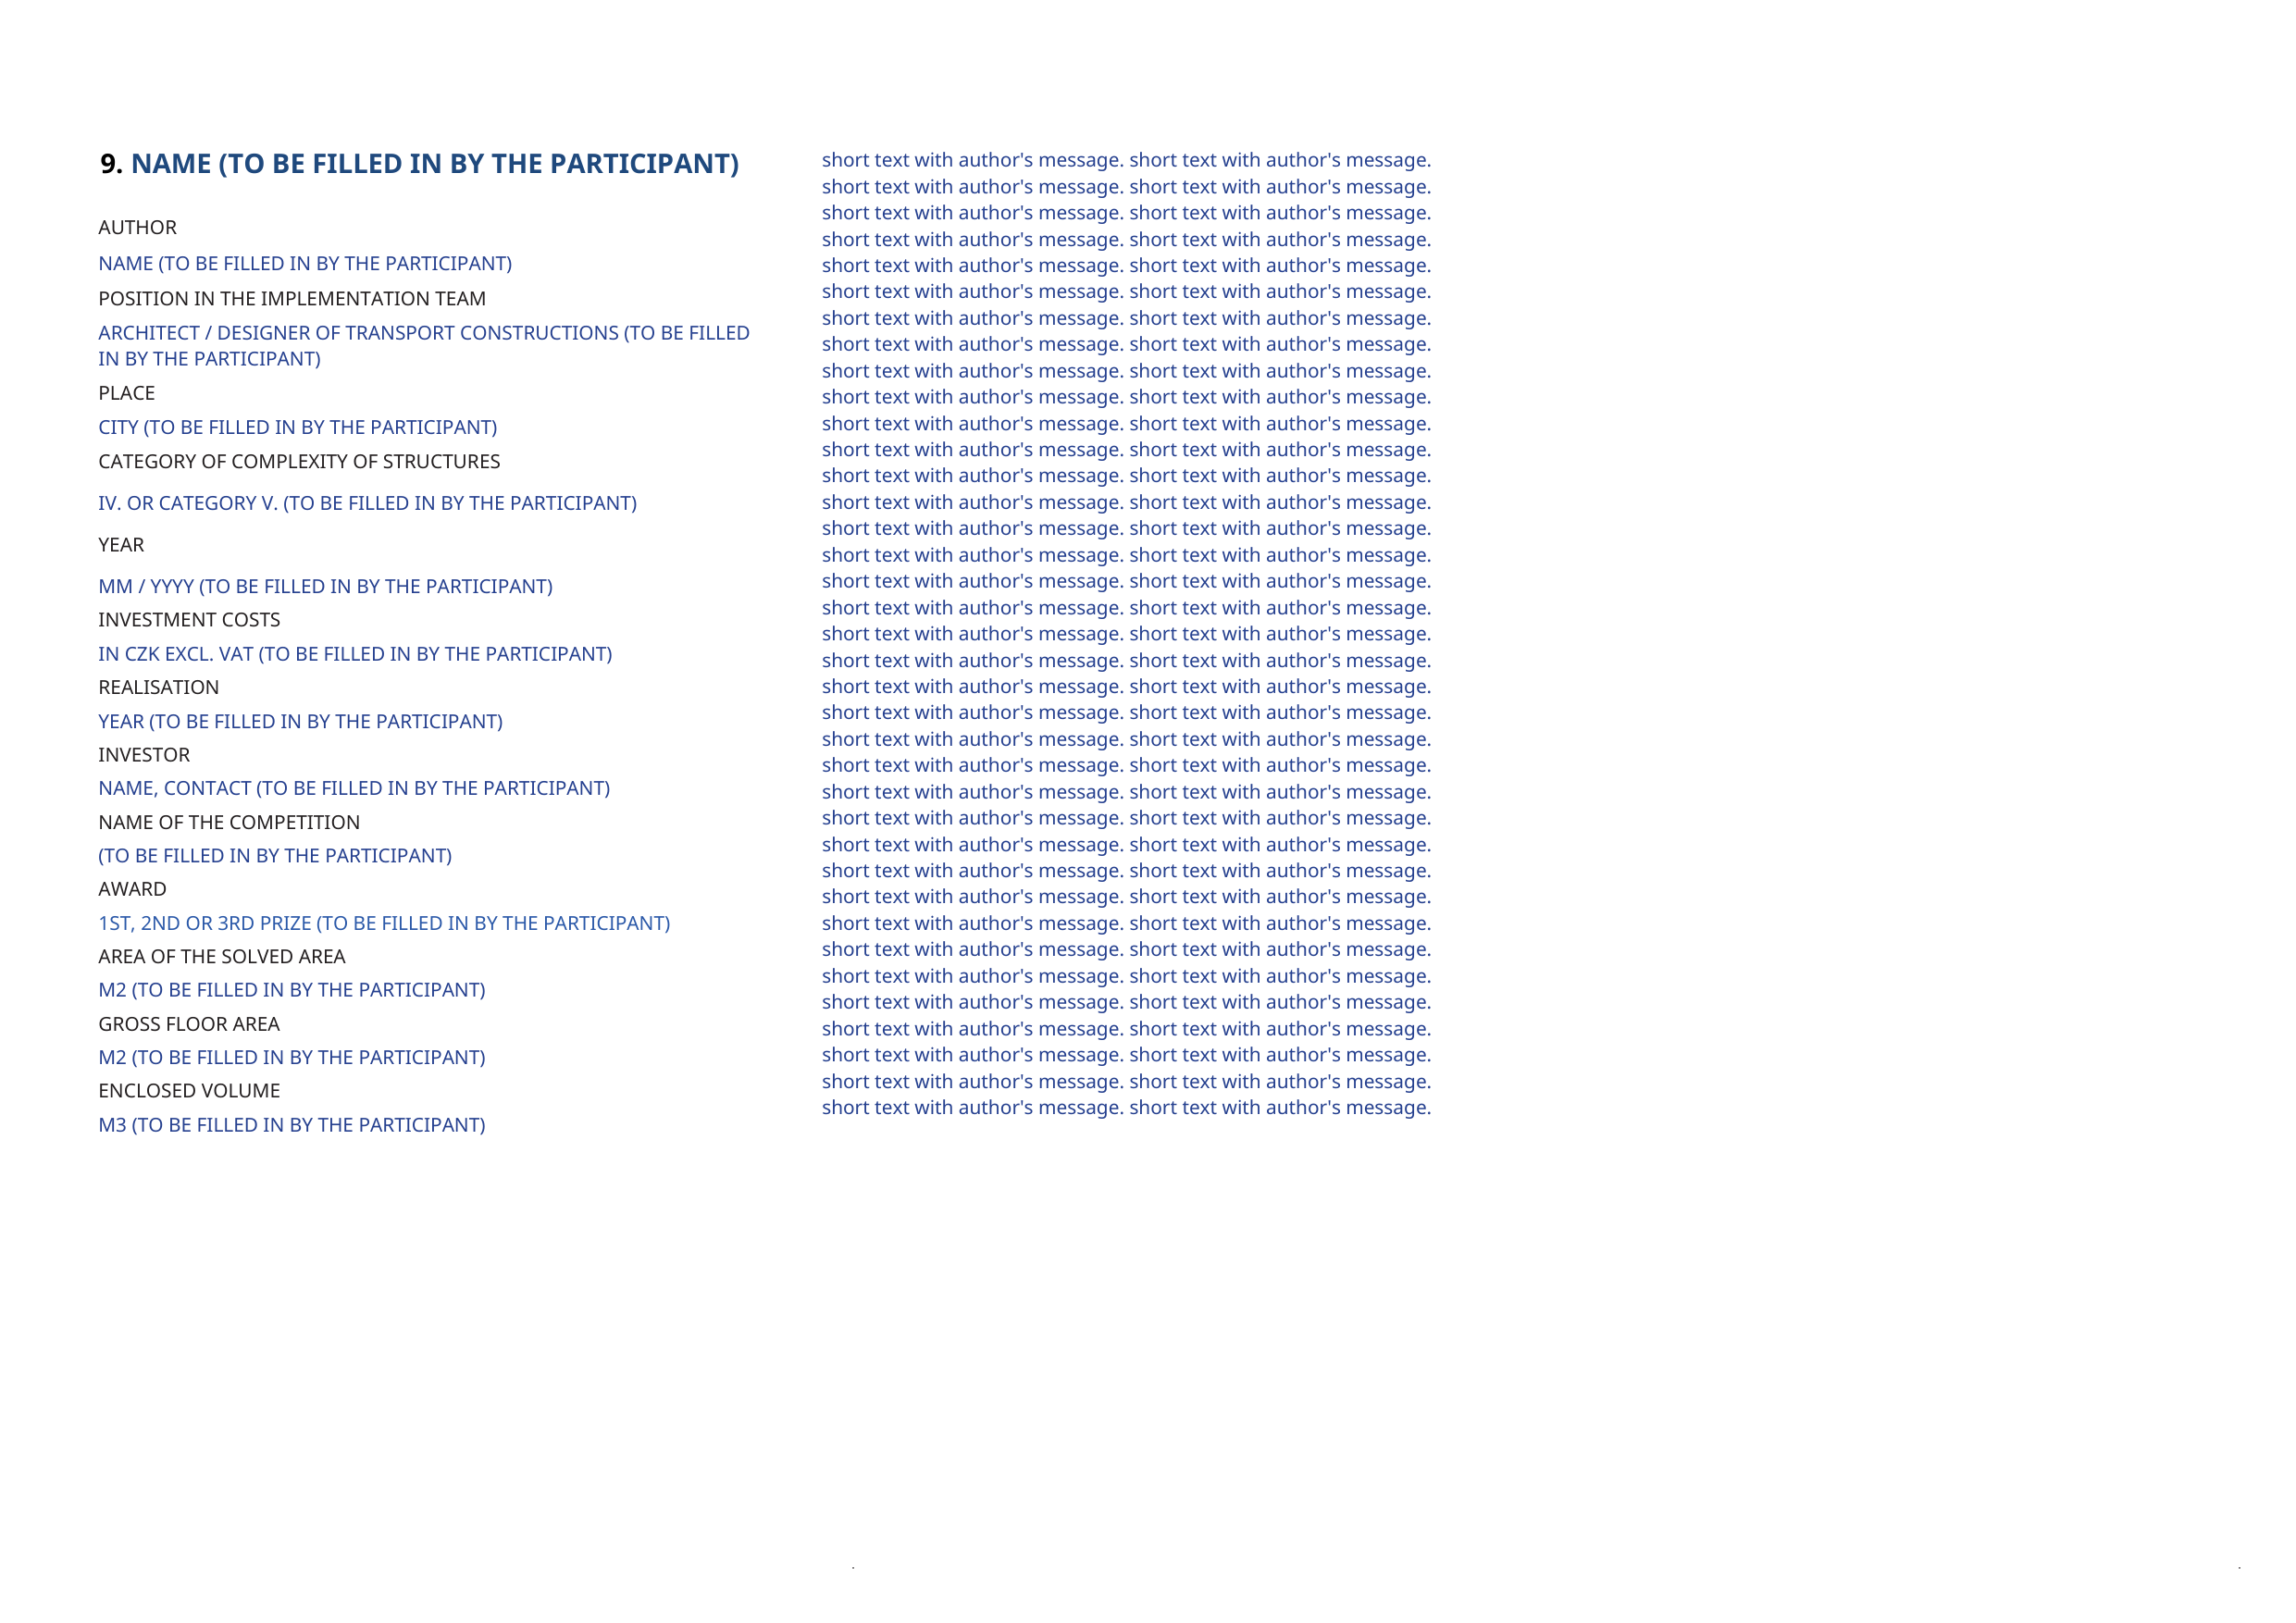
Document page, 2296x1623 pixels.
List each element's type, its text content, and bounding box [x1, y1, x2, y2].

subtitle AUTHOR [98, 215, 751, 241]
text POSITION IN THE IMPLEMENTATION TEAM [98, 285, 751, 311]
subtitle NAME (TO BE FILLED IN BY THE PARTICIPANT) [98, 251, 751, 277]
text NAME OF THE COMPETITION [98, 809, 751, 835]
text INVESTMENT COSTS [98, 607, 751, 633]
text ENCLOSED VOLUME [98, 1077, 751, 1104]
text CATEGORY OF COMPLEXITY OF STRUCTURES [98, 448, 751, 475]
text 1ST, 2ND OR 3RD PRIZE (TO BE FILLED IN BY THE PARTICIPANT) [98, 910, 751, 935]
text 9. NAME (TO BE FILLED IN BY THE PARTICIPANT) [100, 144, 751, 181]
text GROSS FLOOR AREA [98, 1010, 751, 1036]
text AREA OF THE SOLVED AREA [98, 943, 751, 970]
text M2 (TO BE FILLED IN BY THE PARTICIPANT) [98, 977, 751, 1003]
text M2 (TO BE FILLED IN BY THE PARTICIPANT) [98, 1044, 751, 1071]
text ARCHITECT / DESIGNER OF TRANSPORT CONSTRUCTIONS (TO BE FILLED IN BY THE PARTICIPANT) [98, 319, 751, 372]
text YEAR [98, 531, 751, 558]
text CITY (TO BE FILLED IN BY THE PARTICIPANT) [98, 414, 751, 440]
text IN CZK EXCL. VAT (TO BE FILLED IN BY THE PARTICIPANT) [98, 640, 751, 666]
text IV. OR CATEGORY V. (TO BE FILLED IN BY THE PARTICIPANT) [98, 489, 751, 516]
text REALISATION [98, 674, 751, 700]
text (TO BE FILLED IN BY THE PARTICIPANT) [98, 842, 751, 868]
text NAME, CONTACT (TO BE FILLED IN BY THE PARTICIPANT) [98, 774, 751, 801]
text AWARD [98, 875, 751, 902]
text INVESTOR [98, 741, 751, 767]
text YEAR (TO BE FILLED IN BY THE PARTICIPANT) [98, 708, 751, 734]
text short text with author's message. short text with author's message. short text with author's message. short text with author's message. short text with author's message. short text with author's message. short text with author's message. short text with author's message. short text with author's message. short text with author's message. short text with author's message. short text with author's message. short text with author's message. short text with author's message. short text with author's message. short text with author's message. short text with author's message. short text with author's message. short text with author's message. short text with author's message. short text with author's message. short text with author's message. short text with author's message. short text with author's message. short text with author's message. short text with author's message. short text with author's message. short text with author's message. short text with author's message. short text with author's message. short text with author's message. short text with author's message. short text with author's message. short text with author's message. short text with author's message. short text with author's message. short text with author's message. short text with author's message. short text with author's message. short text with author's message. short text with author's message. short text with author's message. short text with author's message. short text with author's message. short text with author's message. short text with author's message. short text with author's message. short text with author's message. short text with author's message. short text with author's message. short text with author's message. short text with author's message. short text with author's message. short text with author's message. short text with author's message. short text with author's message. short text with author's message. short text with author's message. short text with author's message. short text with author's message. short text with author's message. short text with author's message. short text with author's message. short text with author's message. short text with author's message. short text with author's message. short text with author's message. short text with author's message. short text with author's message. short text with author's message. short text with author's message. short text with author's message. short text with author's message. short text with author's message. [822, 146, 1473, 1121]
text PLACE [98, 379, 751, 406]
text MM / YYYY (TO BE FILLED IN BY THE PARTICIPANT) [98, 573, 751, 600]
text M3 (TO BE FILLED IN BY THE PARTICIPANT) [98, 1111, 751, 1137]
